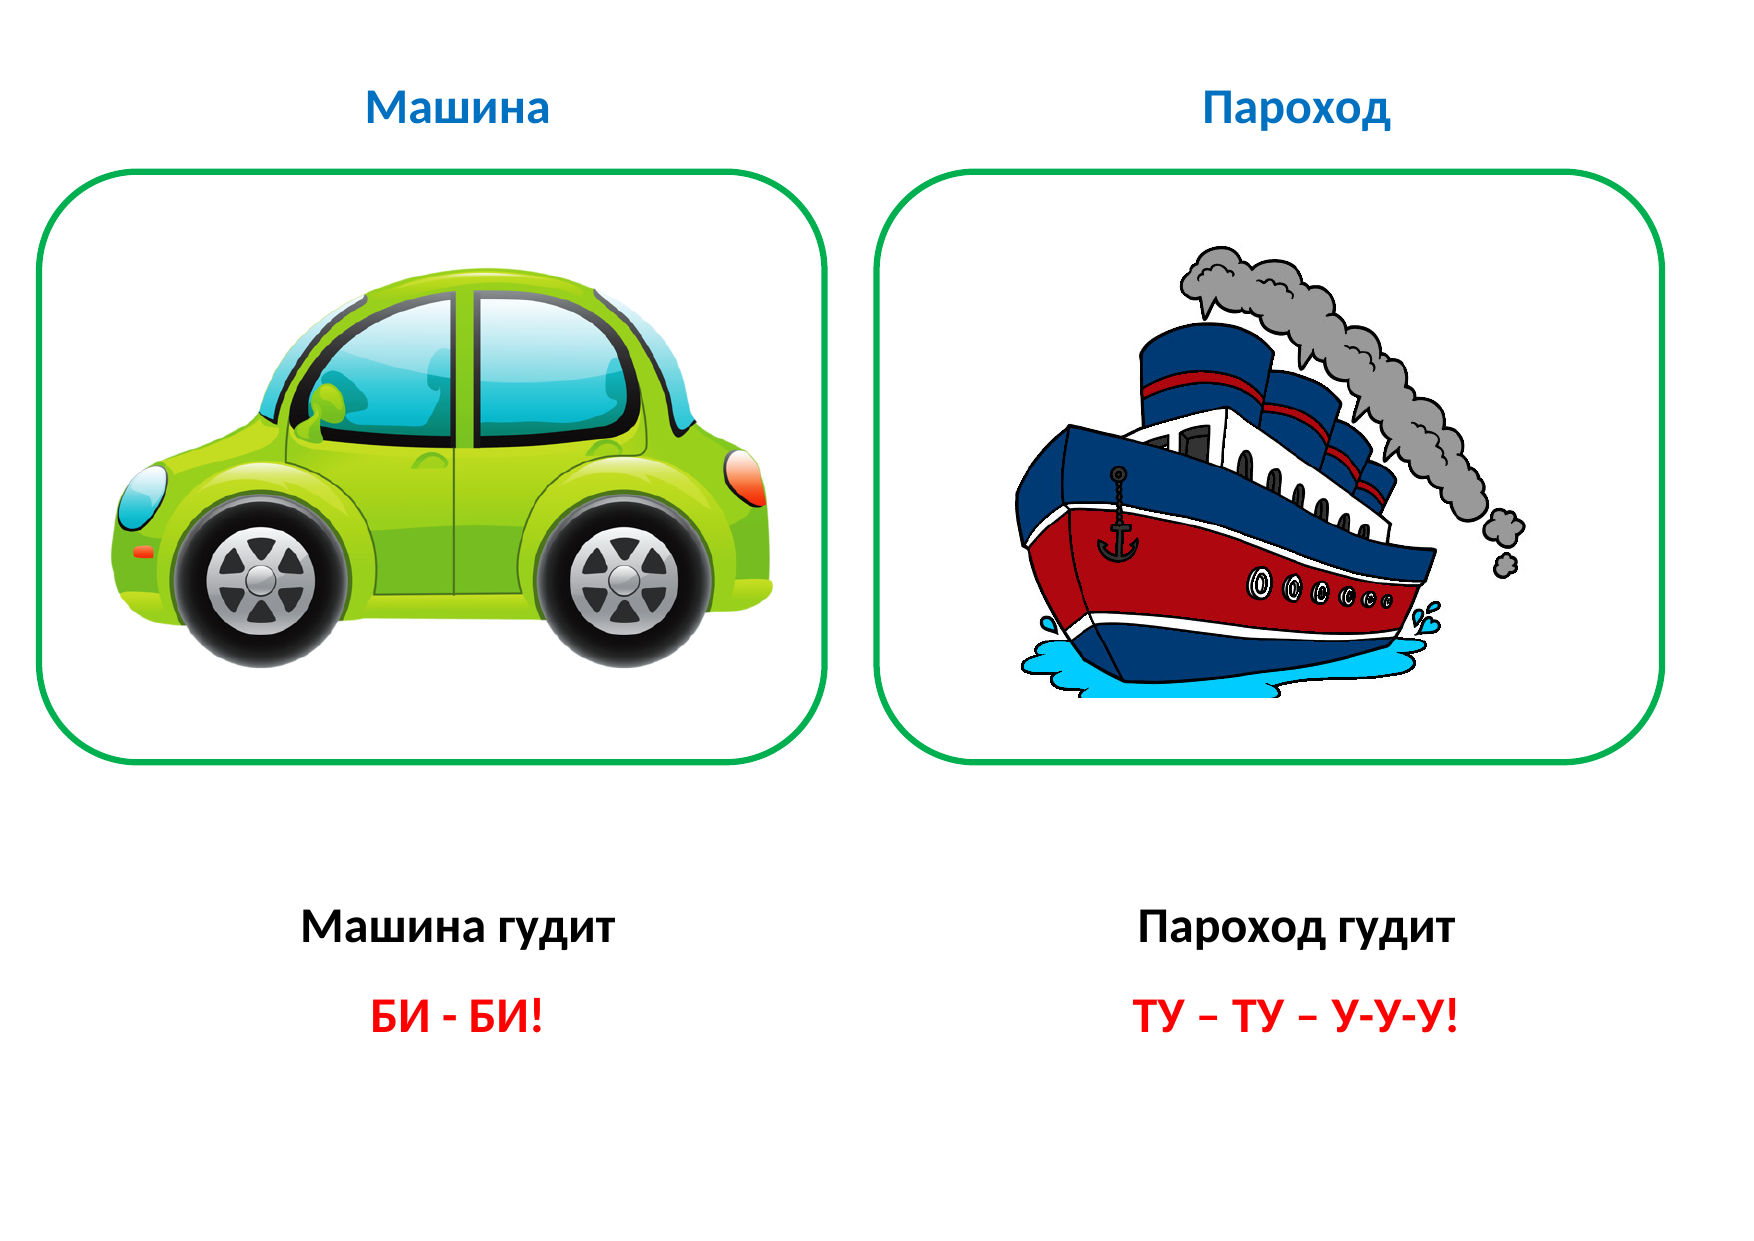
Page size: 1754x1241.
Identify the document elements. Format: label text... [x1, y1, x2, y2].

text Машина [75, 75, 840, 136]
picture [975, 236, 1564, 698]
text ТУ – ТУ – У-У-У! [914, 984, 1679, 1045]
text Пароход [914, 75, 1679, 136]
text БИ - БИ! [75, 984, 840, 1045]
text Пароход гудит [914, 893, 1679, 954]
text Машина гудит [75, 893, 840, 954]
picture [82, 242, 796, 692]
